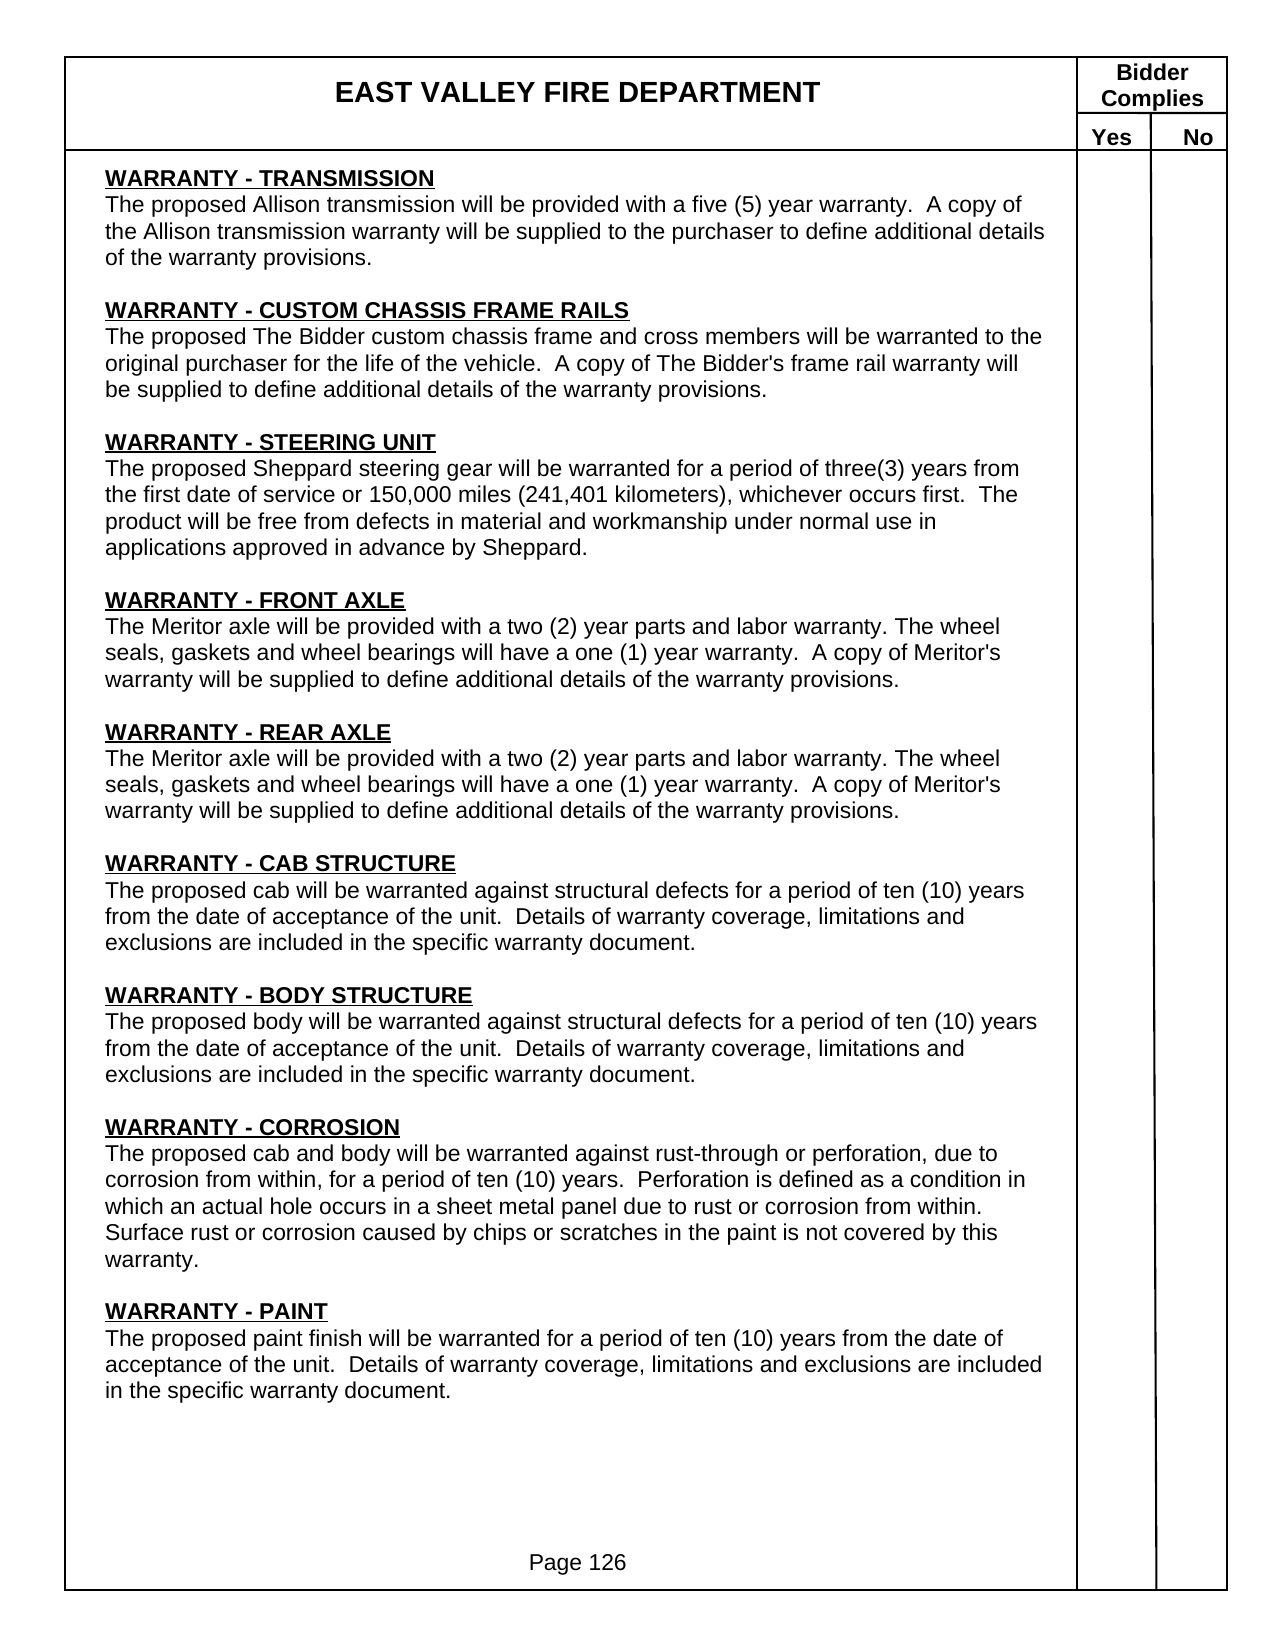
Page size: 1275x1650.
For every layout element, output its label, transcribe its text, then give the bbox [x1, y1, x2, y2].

text The Meritor axle will be provided with a two (2) year parts and labor warranty. The wheel seals, gaskets and wheel bearings will have a one (1) year warranty. A copy of Meritor's warranty will be supplied to define additional details of the warranty provisions. [105, 613, 1050, 692]
text WARRANTY - REAR AXLE [105, 718, 1050, 745]
text WARRANTY - STEERING UNIT [105, 428, 1050, 455]
text The proposed Sheppard steering gear will be warranted for a period of three(3) years from the first date of service or 150,000 miles (241,401 kilometers), whichever occurs first. The product will be free from defects in material and workmanship under normal use in applications approved in advance by Sheppard. [105, 455, 1050, 560]
text The proposed cab and body will be warranted against rust-through or perforation, due to corrosion from within, for a period of ten (10) years. Perforation is defined as a condition in which an actual hole occurs in a sheet metal panel due to rust or corrosion from within. Surface rust or corrosion caused by chips or scratches in the paint is not covered by this warranty. [105, 1140, 1050, 1272]
text WARRANTY - BODY STRUCTURE [105, 982, 1050, 1008]
text The proposed Allison transmission will be provided with a five (5) year warranty. A copy of the Allison transmission warranty will be supplied to the purchaser to define additional details of the warranty provisions. [105, 191, 1050, 270]
text The proposed paint finish will be warranted for a period of ten (10) years from the date of acceptance of the unit. Details of warranty coverage, limitations and exclusions are included in the specific warranty document. [105, 1324, 1050, 1404]
text WARRANTY - CORROSION [105, 1114, 1050, 1140]
text The Meritor axle will be provided with a two (2) year parts and labor warranty. The wheel seals, gaskets and wheel bearings will have a one (1) year warranty. A copy of Meritor's warranty will be supplied to define additional details of the warranty provisions. [105, 745, 1050, 824]
text The proposed cab will be warranted against structural defects for a period of ten (10) years from the date of acceptance of the unit. Details of warranty coverage, limitations and exclusions are included in the specific warranty document. [105, 877, 1050, 956]
text WARRANTY - FRONT AXLE [105, 587, 1050, 613]
text WARRANTY - CUSTOM CHASSIS FRAME RAILS [105, 297, 1050, 323]
text The proposed body will be warranted against structural defects for a period of ten (10) years from the date of acceptance of the unit. Details of warranty coverage, limitations and exclusions are included in the specific warranty document. [105, 1008, 1050, 1087]
text WARRANTY - TRANSMISSION [105, 165, 1050, 191]
text WARRANTY - PAINT [105, 1298, 1050, 1324]
text The proposed The Bidder custom chassis frame and cross members will be warranted to the original purchaser for the life of the vehicle. A copy of The Bidder's frame rail warranty will be supplied to define additional details of the warranty provisions. [105, 323, 1050, 402]
text WARRANTY - CAB STRUCTURE [105, 850, 1050, 877]
